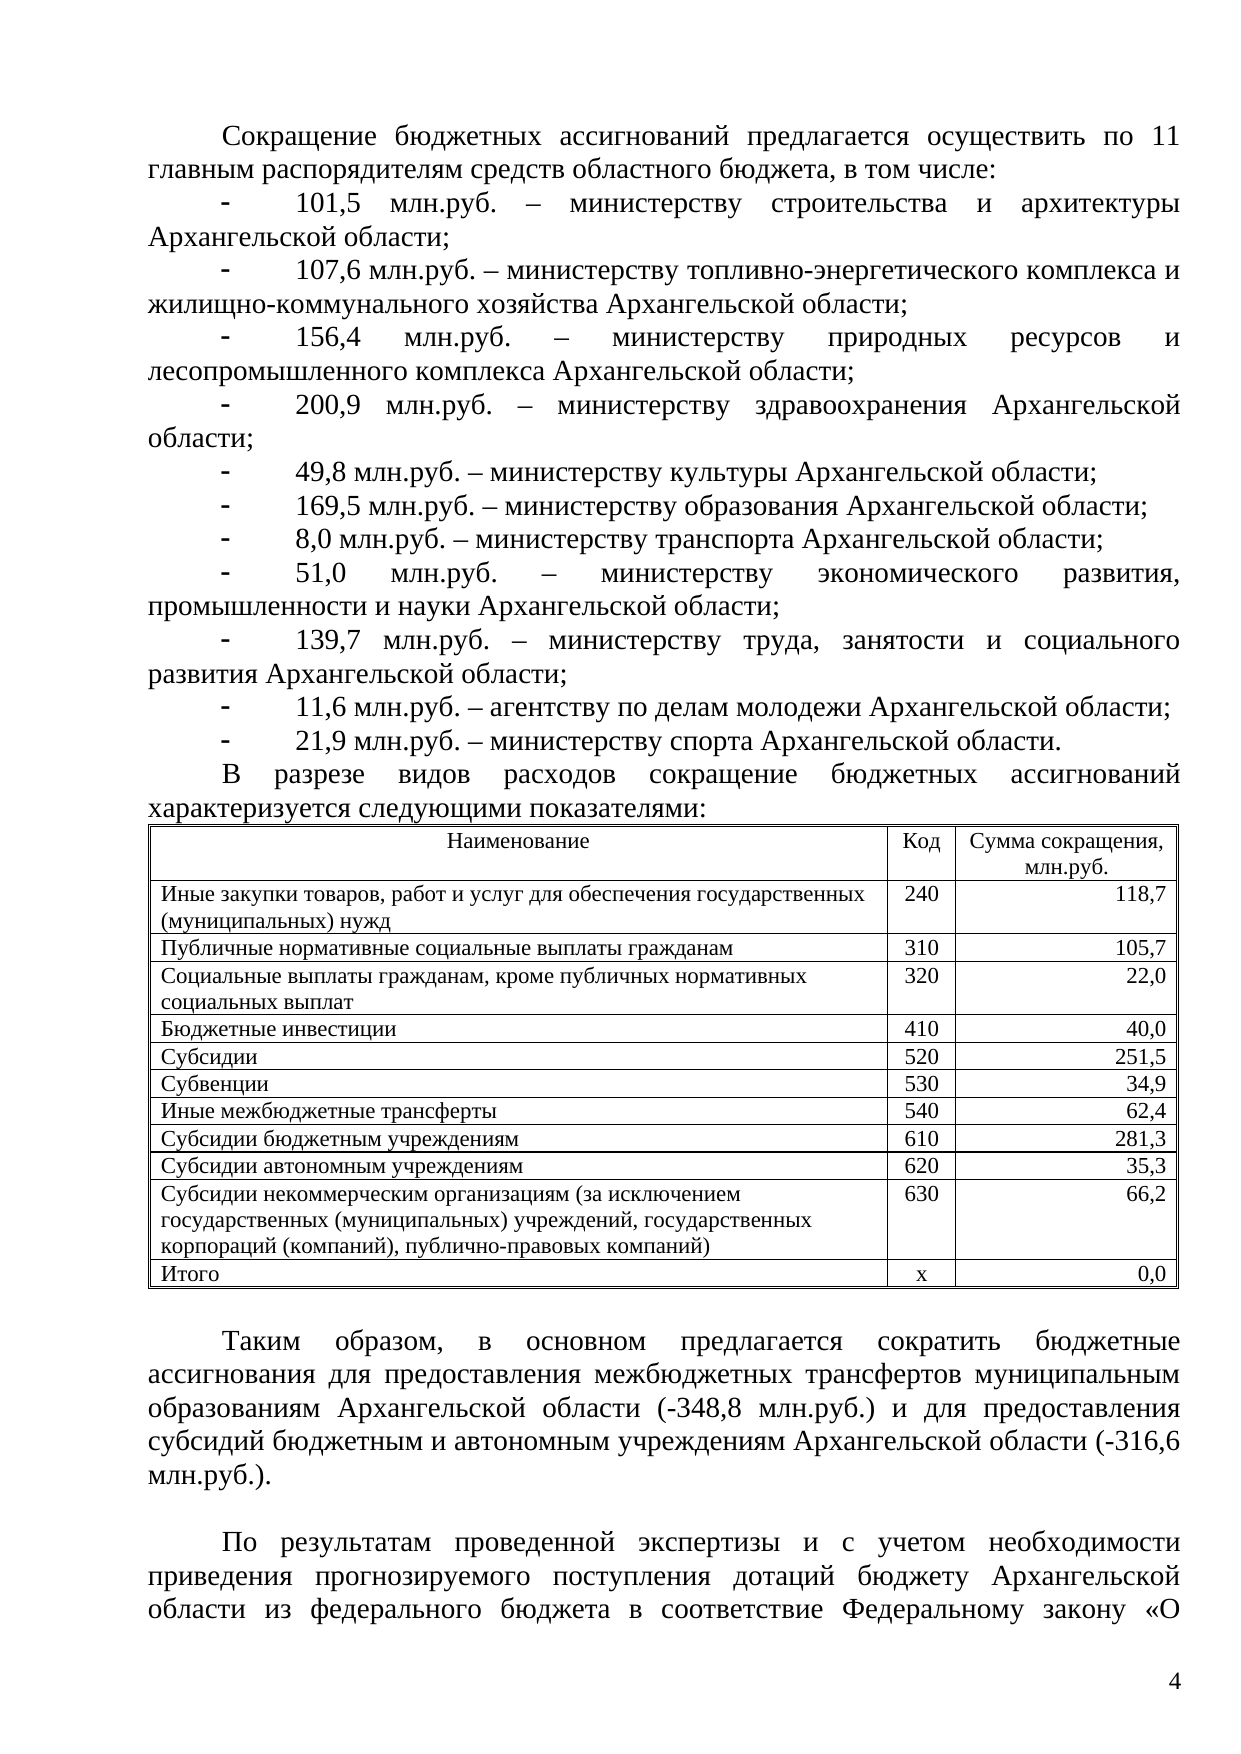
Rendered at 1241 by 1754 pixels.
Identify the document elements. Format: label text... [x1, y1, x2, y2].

text Сокращение бюджетных ассигнований предлагается осуществить по 11 главным распорядителям средств областного бюджета, в том числе: [148, 118, 1181, 185]
table_cell Бюджетные инвестиции [151, 1015, 887, 1042]
table_cell 40,0 [956, 1015, 1176, 1042]
table_cell 66,2 [956, 1180, 1176, 1259]
table_cell 320 [888, 962, 955, 1014]
table_cell Иные межбюджетные трансферты [151, 1098, 887, 1124]
table_cell 118,7 [956, 881, 1176, 933]
table_cell 62,4 [956, 1098, 1176, 1124]
table_cell 281,3 [956, 1125, 1176, 1151]
table_cell 34,9 [956, 1070, 1176, 1097]
text В разрезе видов расходов сокращение бюджетных ассигнований характеризуется следующими показателями: [148, 757, 1181, 824]
list 139,7 млн.руб. – министерству труда, занятости и социального развития Архангельской области; [148, 622, 1181, 689]
table_cell 520 [888, 1043, 955, 1069]
table_cell 35,3 [956, 1153, 1176, 1179]
table_cell Итого [151, 1260, 887, 1286]
table_cell 22,0 [956, 962, 1176, 1014]
table_cell 530 [888, 1070, 955, 1097]
list 156,4 млн.руб. – министерству природных ресурсов и лесопромышленного комплекса Архангельской области; [148, 319, 1181, 387]
table_cell Субсидии автономным учреждениям [151, 1153, 887, 1179]
list 49,8 млн.руб. – министерству культуры Архангельской области; [148, 454, 1181, 488]
list 21,9 млн.руб. – министерству спорта Архангельской области. [148, 723, 1181, 757]
list 51,0 млн.руб. – министерству экономического развития, промышленности и науки Архангельской области; [148, 555, 1181, 622]
table_cell Субсидии бюджетным учреждениям [151, 1125, 887, 1151]
table_cell 251,5 [956, 1043, 1176, 1069]
table_cell 610 [888, 1125, 955, 1151]
list 107,6 млн.руб. – министерству топливно-энергетического комплекса и жилищно-коммунального хозяйства Архангельской области; [148, 252, 1181, 319]
table_cell Публичные нормативные социальные выплаты гражданам [151, 934, 887, 961]
table_header Код [888, 827, 955, 879]
table_cell х [888, 1260, 955, 1286]
list 101,5 млн.руб. – министерству строительства и архитектуры Архангельской области; [148, 185, 1181, 252]
list 11,6 млн.руб. – агентству по делам молодежи Архангельской области; [148, 689, 1181, 723]
table_cell 410 [888, 1015, 955, 1042]
table_cell 630 [888, 1180, 955, 1259]
table_cell 105,7 [956, 934, 1176, 961]
list 200,9 млн.руб. – министерству здравоохранения Архангельской области; [148, 387, 1181, 454]
table_cell 540 [888, 1098, 955, 1124]
table_cell 620 [888, 1153, 955, 1179]
list 169,5 млн.руб. – министерству образования Архангельской области; [148, 488, 1181, 521]
table_cell Субвенции [151, 1070, 887, 1097]
table_header Сумма сокращения, млн.руб. [956, 827, 1176, 879]
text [148, 1524, 1181, 1625]
table_cell 310 [888, 934, 955, 961]
table_cell Социальные выплаты гражданам, кроме публичных нормативных социальных выплат [151, 962, 887, 1014]
list 8,0 млн.руб. – министерству транспорта Архангельской области; [148, 521, 1181, 555]
table_cell 1018,0 [956, 1260, 1176, 1286]
table_cell Иные закупки товаров, работ и услуг для обеспечения государственных (муниципальных) нужд [151, 881, 887, 933]
table_cell Субсидии некоммерческим организациям (за исключением государственных (муниципальных) учреждений, государственных корпораций (компаний), публично-правовых компаний) [151, 1180, 887, 1259]
text Таким образом, в основном предлагается сократить бюджетные ассигнования для предоставления межбюджетных трансфертов муниципальным образованиям Архангельской области (-348,8 млн.руб.) и для предоставления субсидий бюджетным и автономным учреждениям Архангельской области (-316,6 млн.руб.). [148, 1323, 1181, 1491]
table_header Наименование [151, 827, 887, 879]
table_cell Субсидии [151, 1043, 887, 1069]
table_cell 240 [888, 881, 955, 933]
